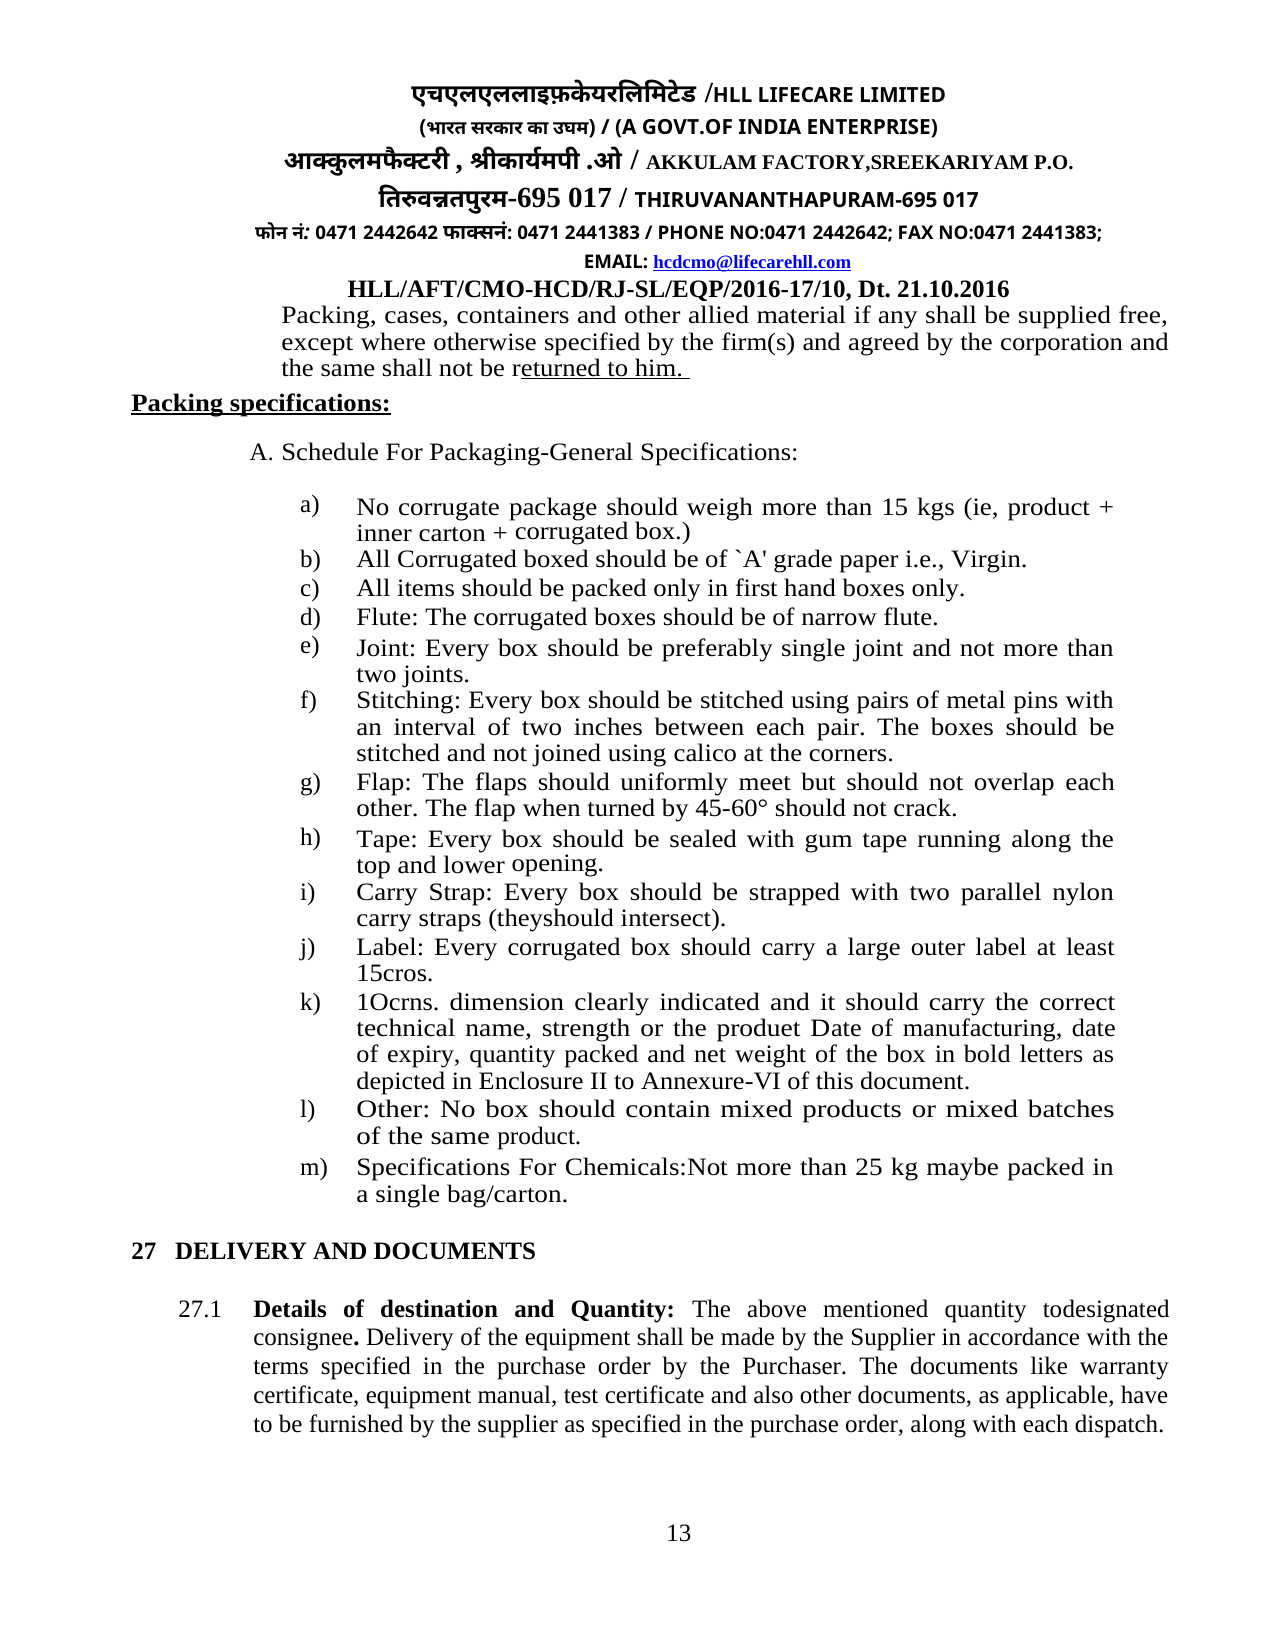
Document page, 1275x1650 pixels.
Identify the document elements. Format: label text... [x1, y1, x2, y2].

list Stitching: Every box should be stitched using pairs of metal pins with an interval of two inches between each pair. The boxes should be stitched and not joined using calico at the corners. [300, 688, 1116, 767]
list No corrugate package should weigh more than 15 kgs (ie, product + inner carton + corrugated box.) [300, 492, 1116, 544]
list Flap: The flaps should uniformly meet but should not overlap each other. The flap when turned by 45-60° should not crack. [300, 769, 1116, 822]
list All items should be packed only in first hand boxes only. [300, 576, 1116, 602]
list Details of destination and Quantity: The above mentioned quantity todesignated consignee. Delivery of the equipment shall be made by the Supplier in accordance with the terms specified in the purchase order by the Purchaser. The documents like warranty certificate, equipment manual, test certificate and also other documents, as applicable, have to be furnished by the supplier as specified in the purchase order, along with each dispatch. [178, 1294, 1169, 1437]
list DELIVERY AND DOCUMENTS [131, 1236, 1226, 1265]
list Carry Strap: Every box should be strapped with two parallel nylon carry straps (theyshould intersect). [300, 879, 1116, 932]
text Packing, cases, containers and other allied material if any shall be supplied free, except where otherwise specified by the firm(s) and agreed by the corporation and the same shall not be returned to him. [281, 303, 1169, 382]
list Flute: The corrugated boxes should be of narrow flute. [300, 604, 1116, 630]
list Other: No box should contain mixed products or mixed batches of the same product. [300, 1097, 1116, 1149]
list Tape: Every box should be sealed with gum tape running along the top and lower opening. [300, 824, 1116, 877]
list Joint: Every box should be preferably single joint and not more than two joints. [300, 633, 1116, 685]
text Packing specifications: [131, 389, 1226, 417]
list All Corrugated boxed should be of `A' grade paper i.e., Virgin. [300, 547, 1116, 573]
list Specifications For Chemicals:Not more than 25 kg maybe packed in a single bag/carton. [300, 1155, 1116, 1207]
list Schedule For Packaging-General Specifications: [249, 441, 1226, 465]
list Label: Every corrugated box should carry a large outer label at least 15cros. [300, 934, 1116, 987]
list 1Ocrns. dimension clearly indicated and it should carry the correct technical name, strength or the produet Date of manufacturing, date of expiry, quantity packed and net weight of the box in bold letters as depicted in Enclosure II to Annexure-VI of this document. [300, 989, 1116, 1094]
